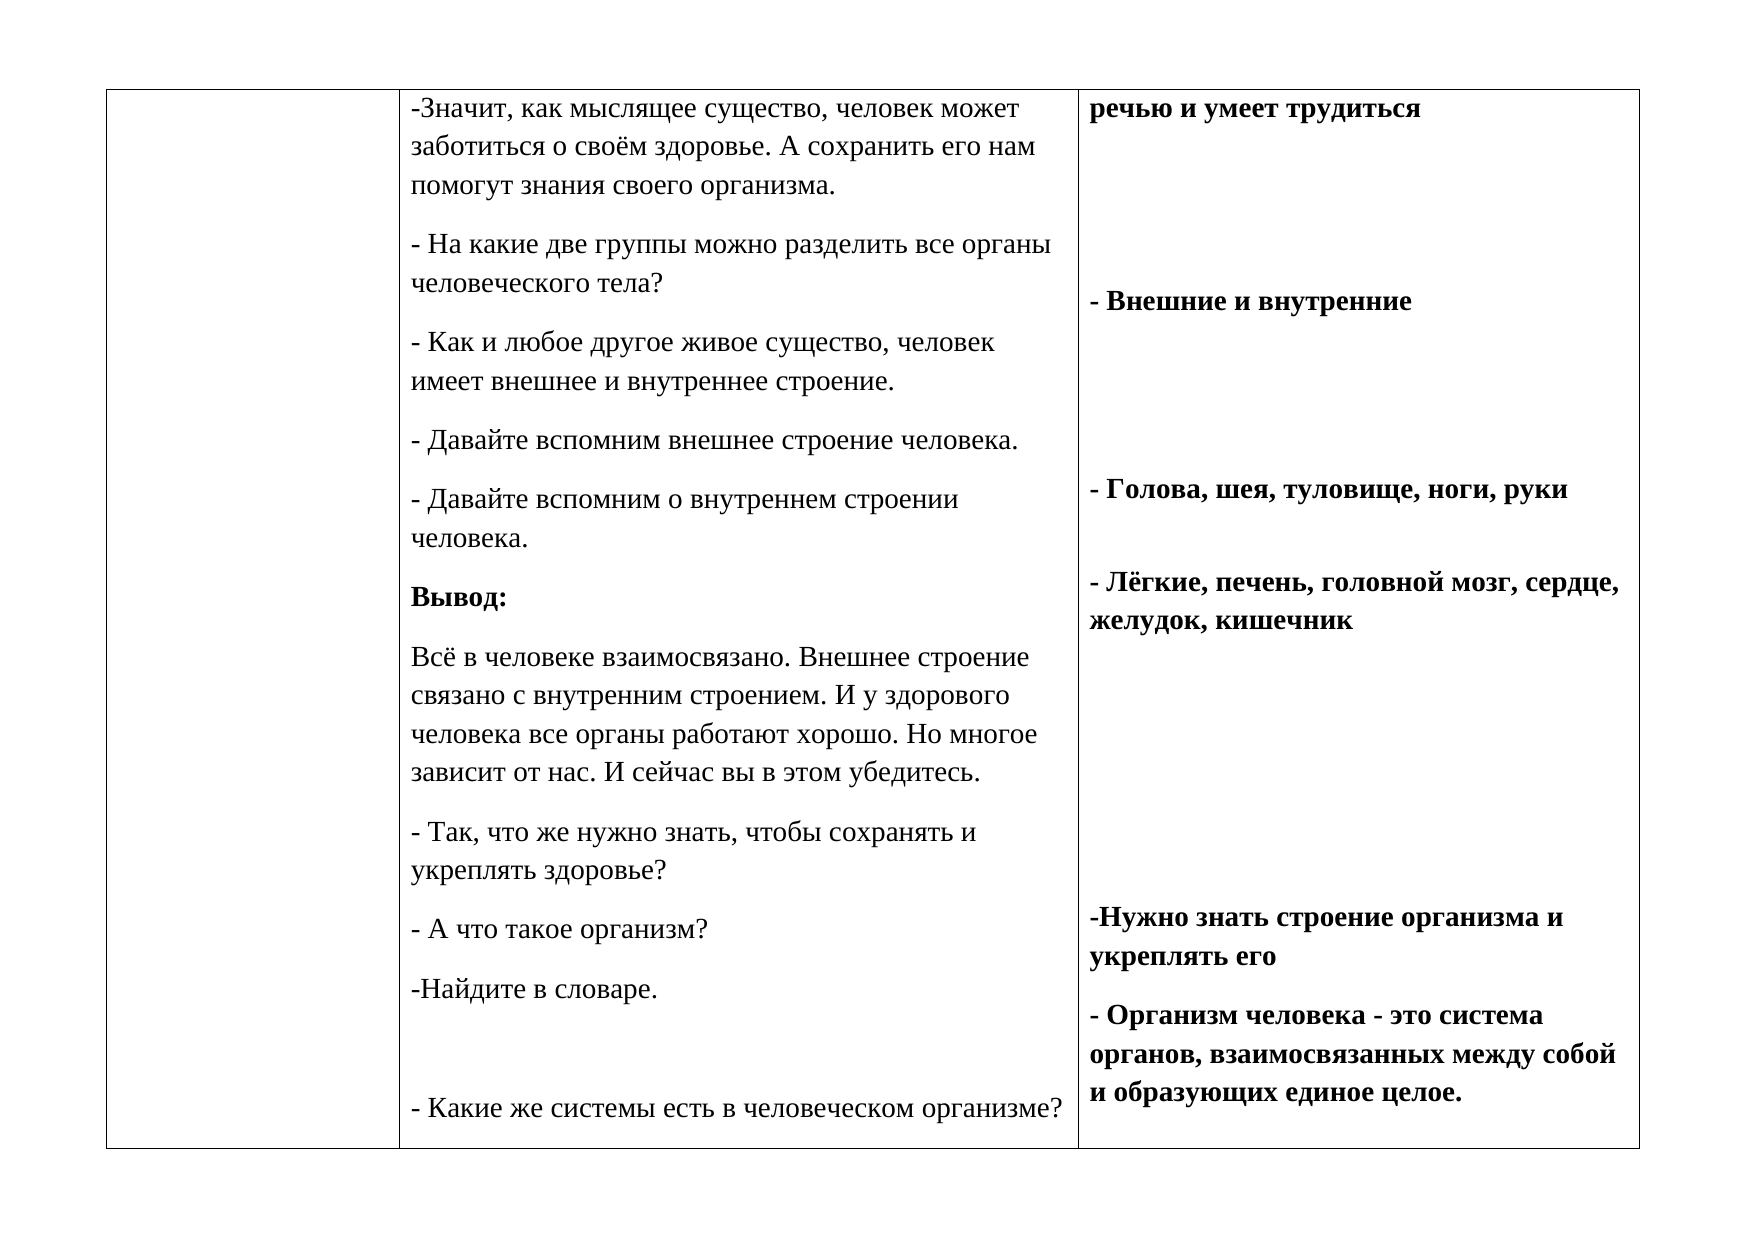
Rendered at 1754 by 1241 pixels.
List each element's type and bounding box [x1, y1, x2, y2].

table_cell [400, 90, 1078, 1148]
table_cell [1079, 90, 1639, 1148]
table_cell [107, 90, 399, 1148]
